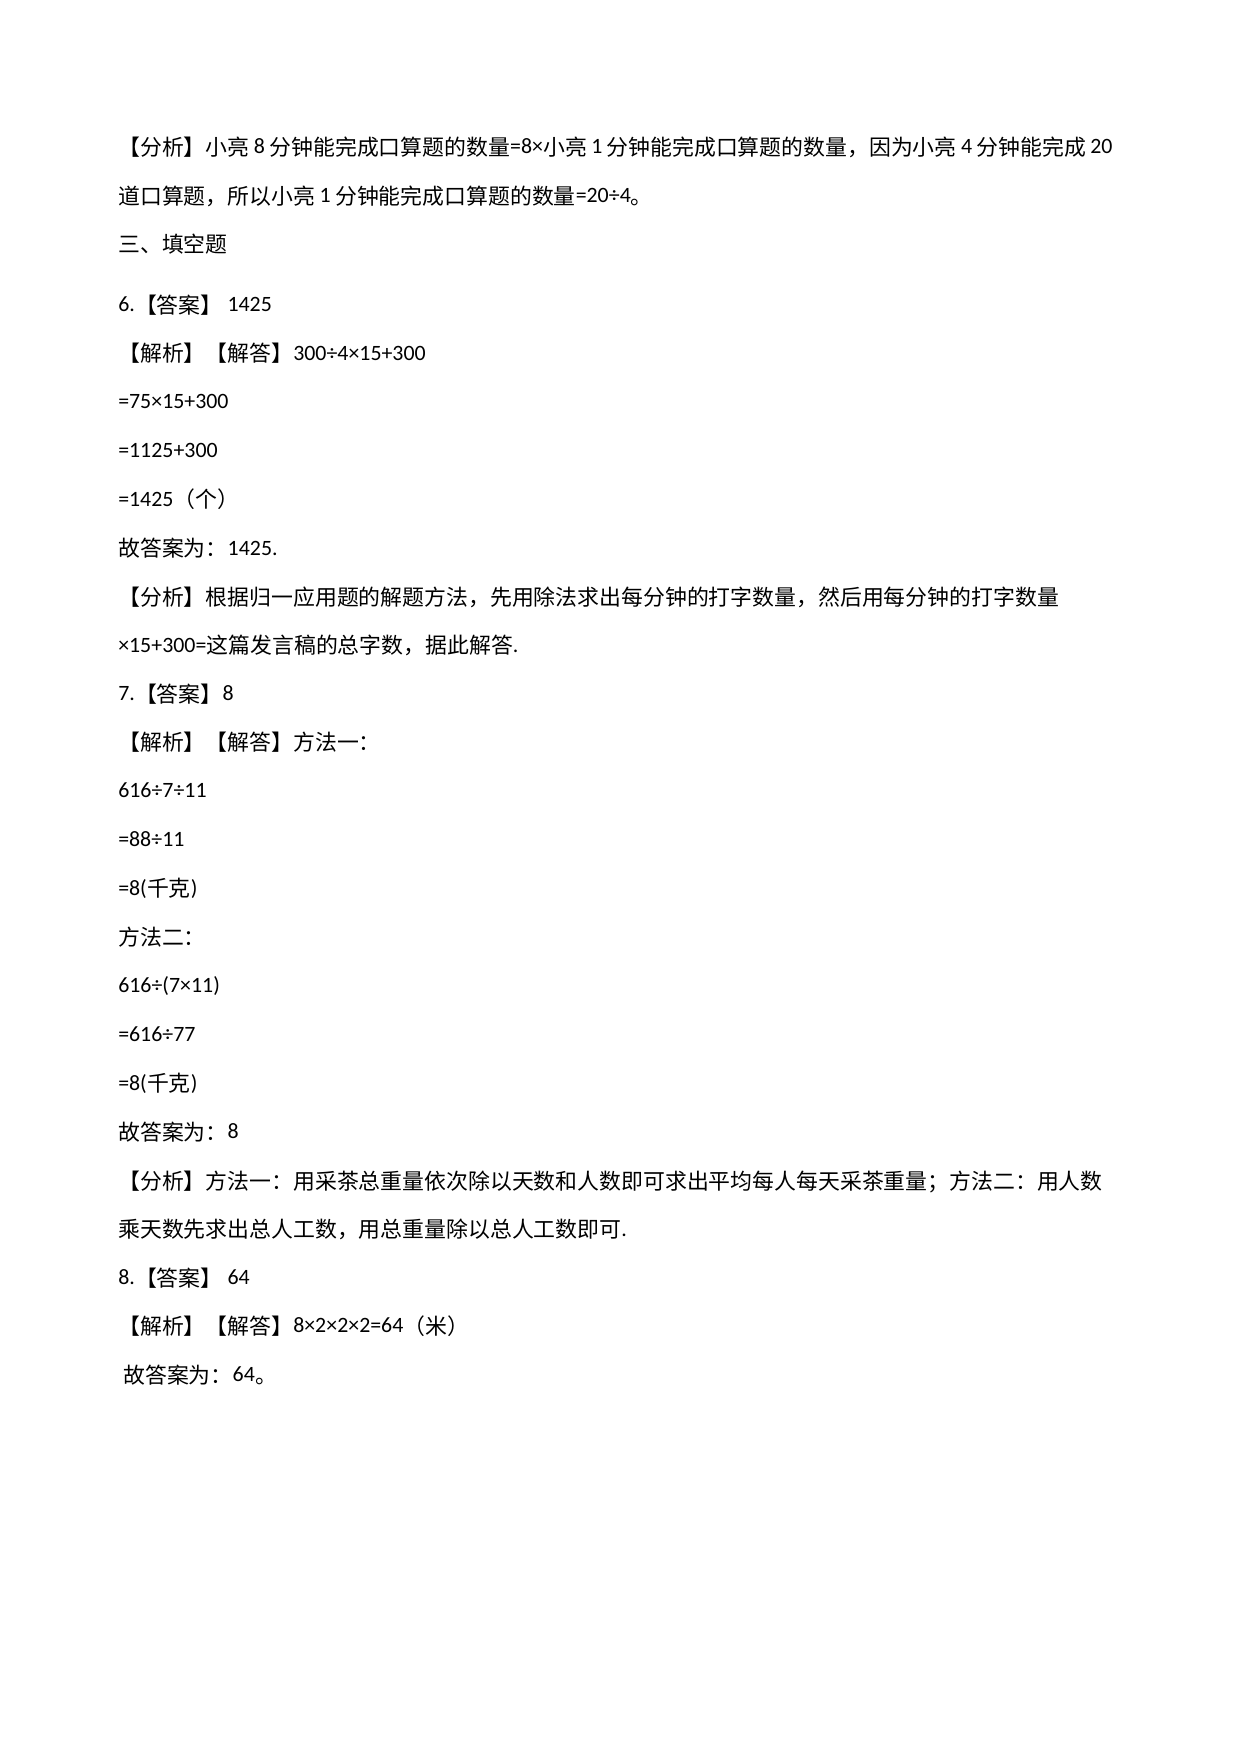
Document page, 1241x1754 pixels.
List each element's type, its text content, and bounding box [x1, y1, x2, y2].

text 【解析】【解答】300÷4×15+300 =75×15+300 =1125+300 =1425（个） 故答案为：1425. [118, 336, 1122, 563]
text 6.【答案】 1425 [118, 287, 1122, 320]
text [118, 1309, 1122, 1390]
text 【分析】根据归一应用题的解题方法，先用除法求出每分钟的打字数量，然后用每分钟的打字数量×15+300=这篇发言稿的总字数，据此解答. [118, 579, 1122, 660]
text 【分析】小亮8分钟能完成口算题的数量=8×小亮1分钟能完成口算题的数量，因为小亮4分钟能完成20道口算题，所以小亮1分钟能完成口算题的数量=20÷4。 [118, 129, 1122, 211]
text 【解析】【解答】方法一： 616÷7÷11 =88÷11 =8(千克) 方法二： 616÷(7×11) =616÷77 =8(千克) 故答案为：8 【分析】方法一：用采茶总重量依次除以天数和人数即可求出平均每人每天采茶重量；方法二：用人数乘天数先求出总人工数，用总重量除以总人工数即可. [118, 724, 1122, 1244]
text 8.【答案】 64 [118, 1260, 1122, 1293]
text 7.【答案】8 [118, 676, 1122, 709]
text 三、填空题 [118, 227, 1122, 259]
